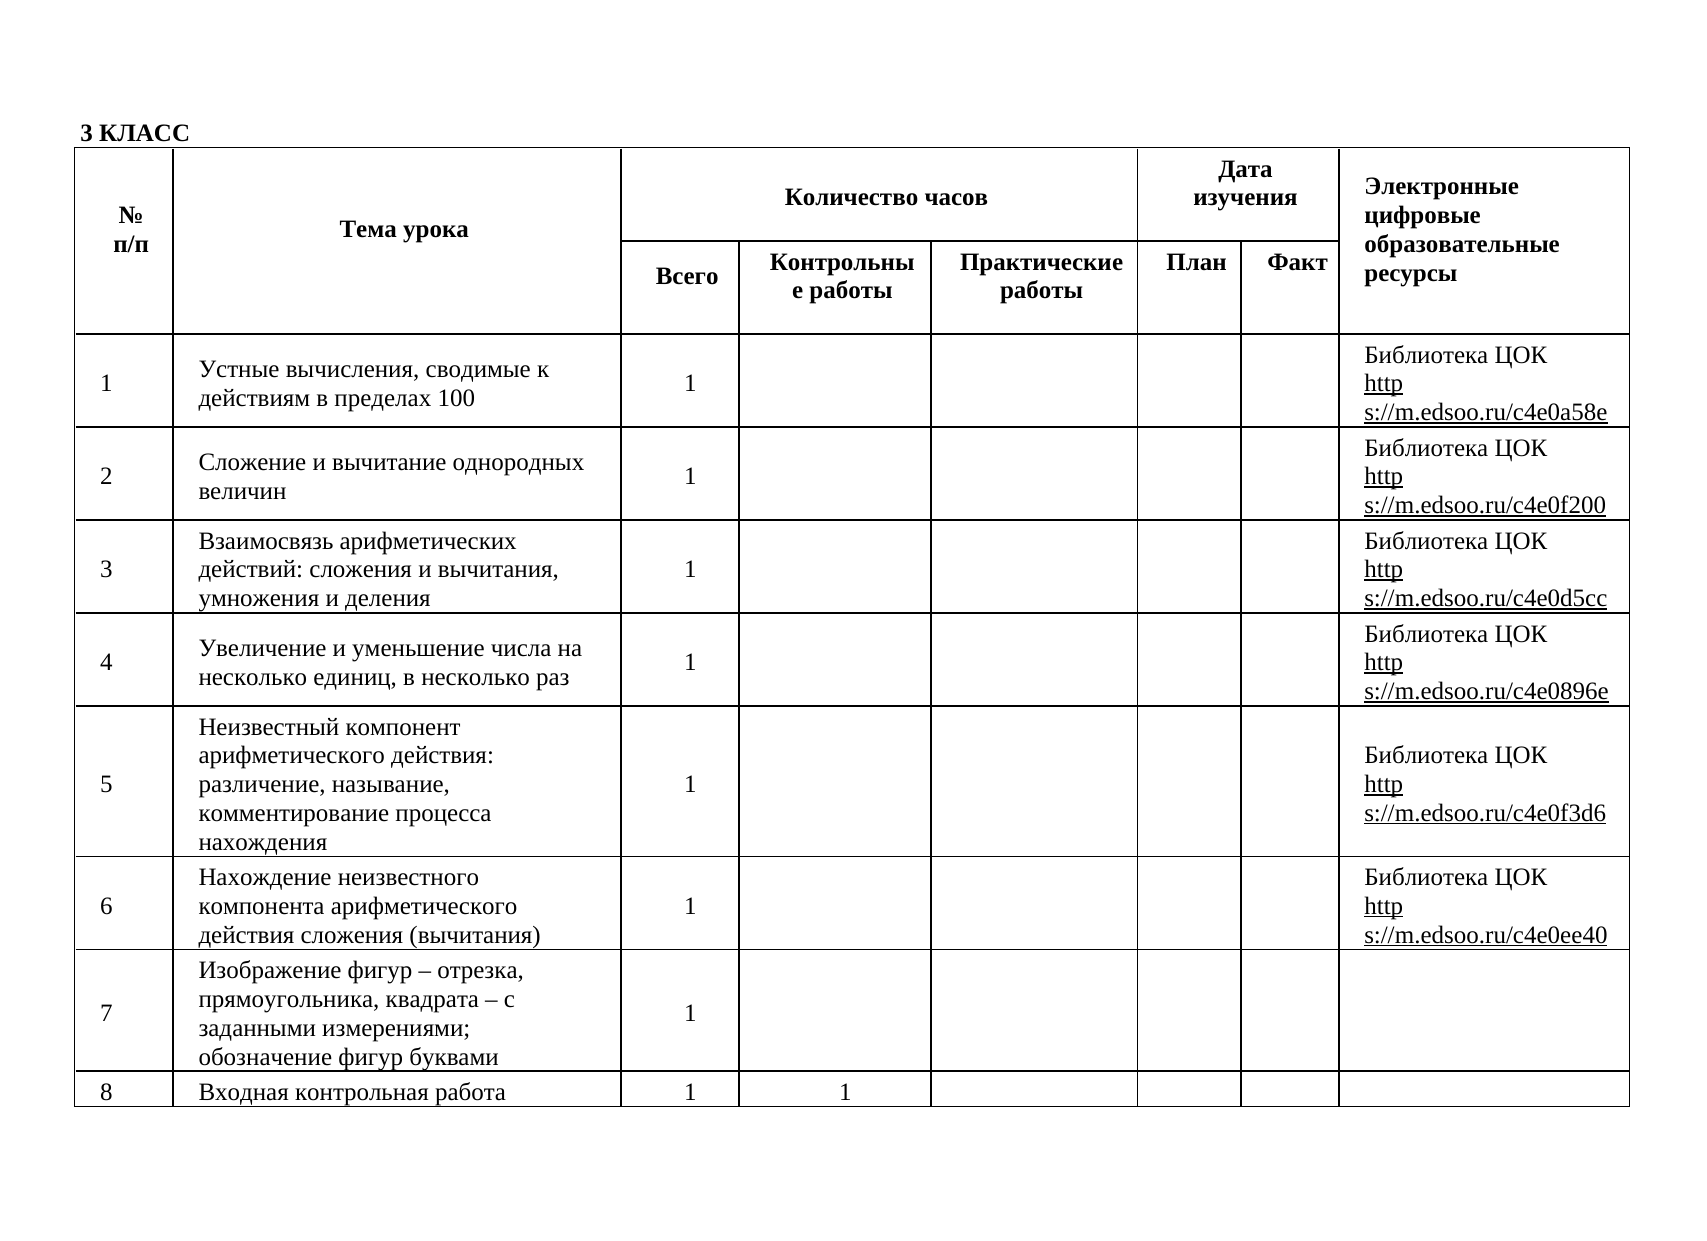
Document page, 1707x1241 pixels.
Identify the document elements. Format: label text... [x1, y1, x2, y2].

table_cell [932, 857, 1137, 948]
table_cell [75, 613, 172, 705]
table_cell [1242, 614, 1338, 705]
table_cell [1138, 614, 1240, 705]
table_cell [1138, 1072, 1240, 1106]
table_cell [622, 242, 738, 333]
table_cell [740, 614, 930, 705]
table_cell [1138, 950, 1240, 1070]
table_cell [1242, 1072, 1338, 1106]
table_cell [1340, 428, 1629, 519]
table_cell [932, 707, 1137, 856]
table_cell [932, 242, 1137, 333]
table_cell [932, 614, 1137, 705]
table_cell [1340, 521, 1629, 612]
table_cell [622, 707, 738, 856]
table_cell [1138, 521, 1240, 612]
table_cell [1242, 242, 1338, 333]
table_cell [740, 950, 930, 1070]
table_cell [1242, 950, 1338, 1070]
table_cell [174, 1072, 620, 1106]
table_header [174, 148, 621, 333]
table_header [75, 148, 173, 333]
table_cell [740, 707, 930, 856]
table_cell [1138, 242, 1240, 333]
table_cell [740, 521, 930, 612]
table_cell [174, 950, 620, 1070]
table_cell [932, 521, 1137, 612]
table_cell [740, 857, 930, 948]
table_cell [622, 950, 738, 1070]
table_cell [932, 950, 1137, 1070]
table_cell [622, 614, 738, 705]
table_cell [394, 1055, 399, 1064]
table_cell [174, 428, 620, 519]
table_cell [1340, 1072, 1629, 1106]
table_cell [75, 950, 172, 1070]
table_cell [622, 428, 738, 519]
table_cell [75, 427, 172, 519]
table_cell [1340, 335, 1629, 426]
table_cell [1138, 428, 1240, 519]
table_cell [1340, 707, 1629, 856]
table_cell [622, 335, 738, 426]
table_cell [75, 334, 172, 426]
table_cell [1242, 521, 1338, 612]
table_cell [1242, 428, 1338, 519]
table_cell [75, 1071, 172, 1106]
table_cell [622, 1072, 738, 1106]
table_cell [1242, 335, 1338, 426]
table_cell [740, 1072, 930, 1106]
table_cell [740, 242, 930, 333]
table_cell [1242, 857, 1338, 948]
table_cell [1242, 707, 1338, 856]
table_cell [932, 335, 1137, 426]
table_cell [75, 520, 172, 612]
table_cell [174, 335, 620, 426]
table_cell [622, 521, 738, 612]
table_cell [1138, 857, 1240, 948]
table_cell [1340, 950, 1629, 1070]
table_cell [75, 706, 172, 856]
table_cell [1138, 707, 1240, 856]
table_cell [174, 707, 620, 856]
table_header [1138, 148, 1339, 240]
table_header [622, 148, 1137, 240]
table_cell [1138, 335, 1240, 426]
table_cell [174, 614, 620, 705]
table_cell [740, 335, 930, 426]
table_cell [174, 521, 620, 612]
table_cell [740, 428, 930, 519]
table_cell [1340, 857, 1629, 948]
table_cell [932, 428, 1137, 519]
text 3 КЛАСС [74, 118, 1624, 147]
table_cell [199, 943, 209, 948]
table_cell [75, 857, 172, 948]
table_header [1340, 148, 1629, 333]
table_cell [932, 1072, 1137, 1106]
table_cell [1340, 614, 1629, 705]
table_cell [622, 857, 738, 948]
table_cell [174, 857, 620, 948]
